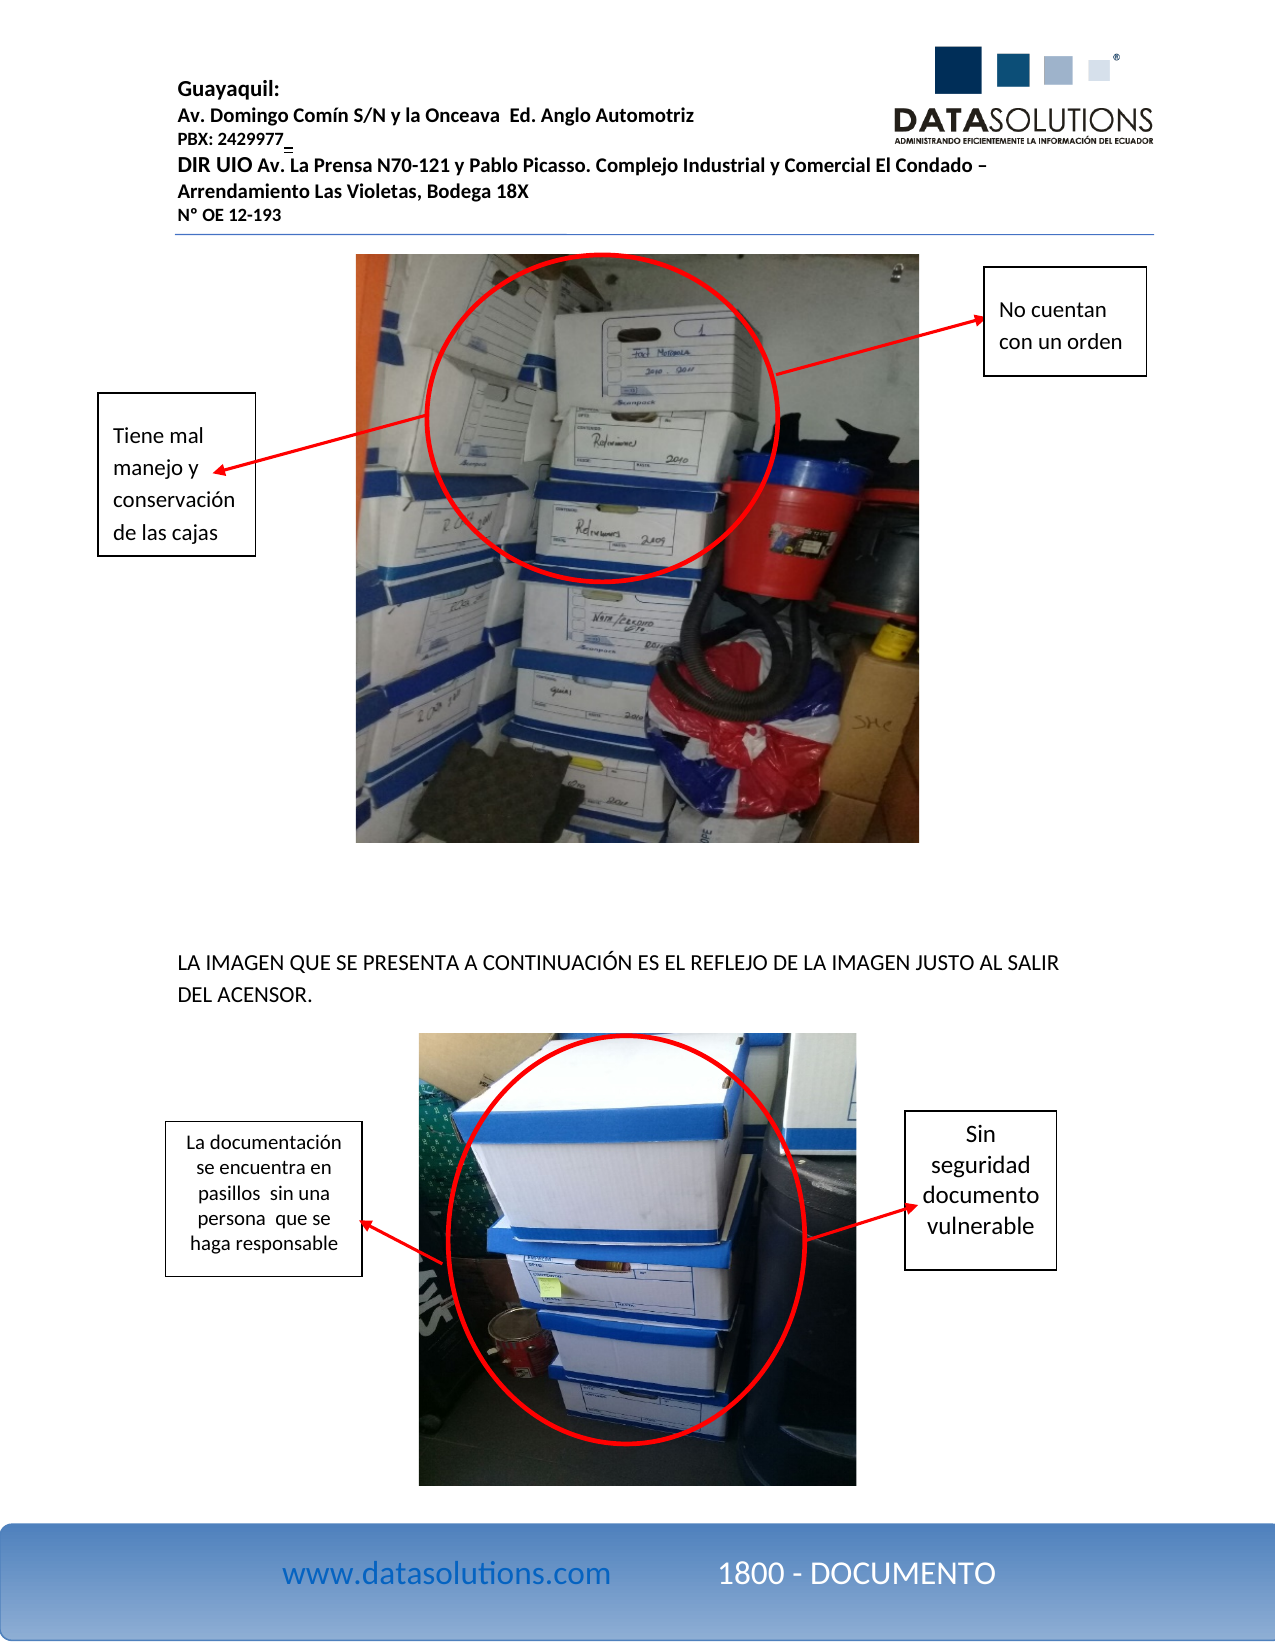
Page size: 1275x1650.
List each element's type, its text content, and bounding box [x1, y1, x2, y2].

picture [641, 1033, 857, 1237]
picture [355, 254, 571, 432]
picture [418, 1033, 857, 1486]
picture [430, 258, 775, 579]
picture [451, 1039, 802, 1441]
picture [892, 42, 1155, 148]
picture [355, 254, 920, 843]
text LA IMAGEN QUE SE PRESENTA A CONTINUACIÓN ES EL REFLEJO DE LA IMAGEN JUSTO AL SALIR DEL ACENSOR. [177, 948, 1098, 1008]
